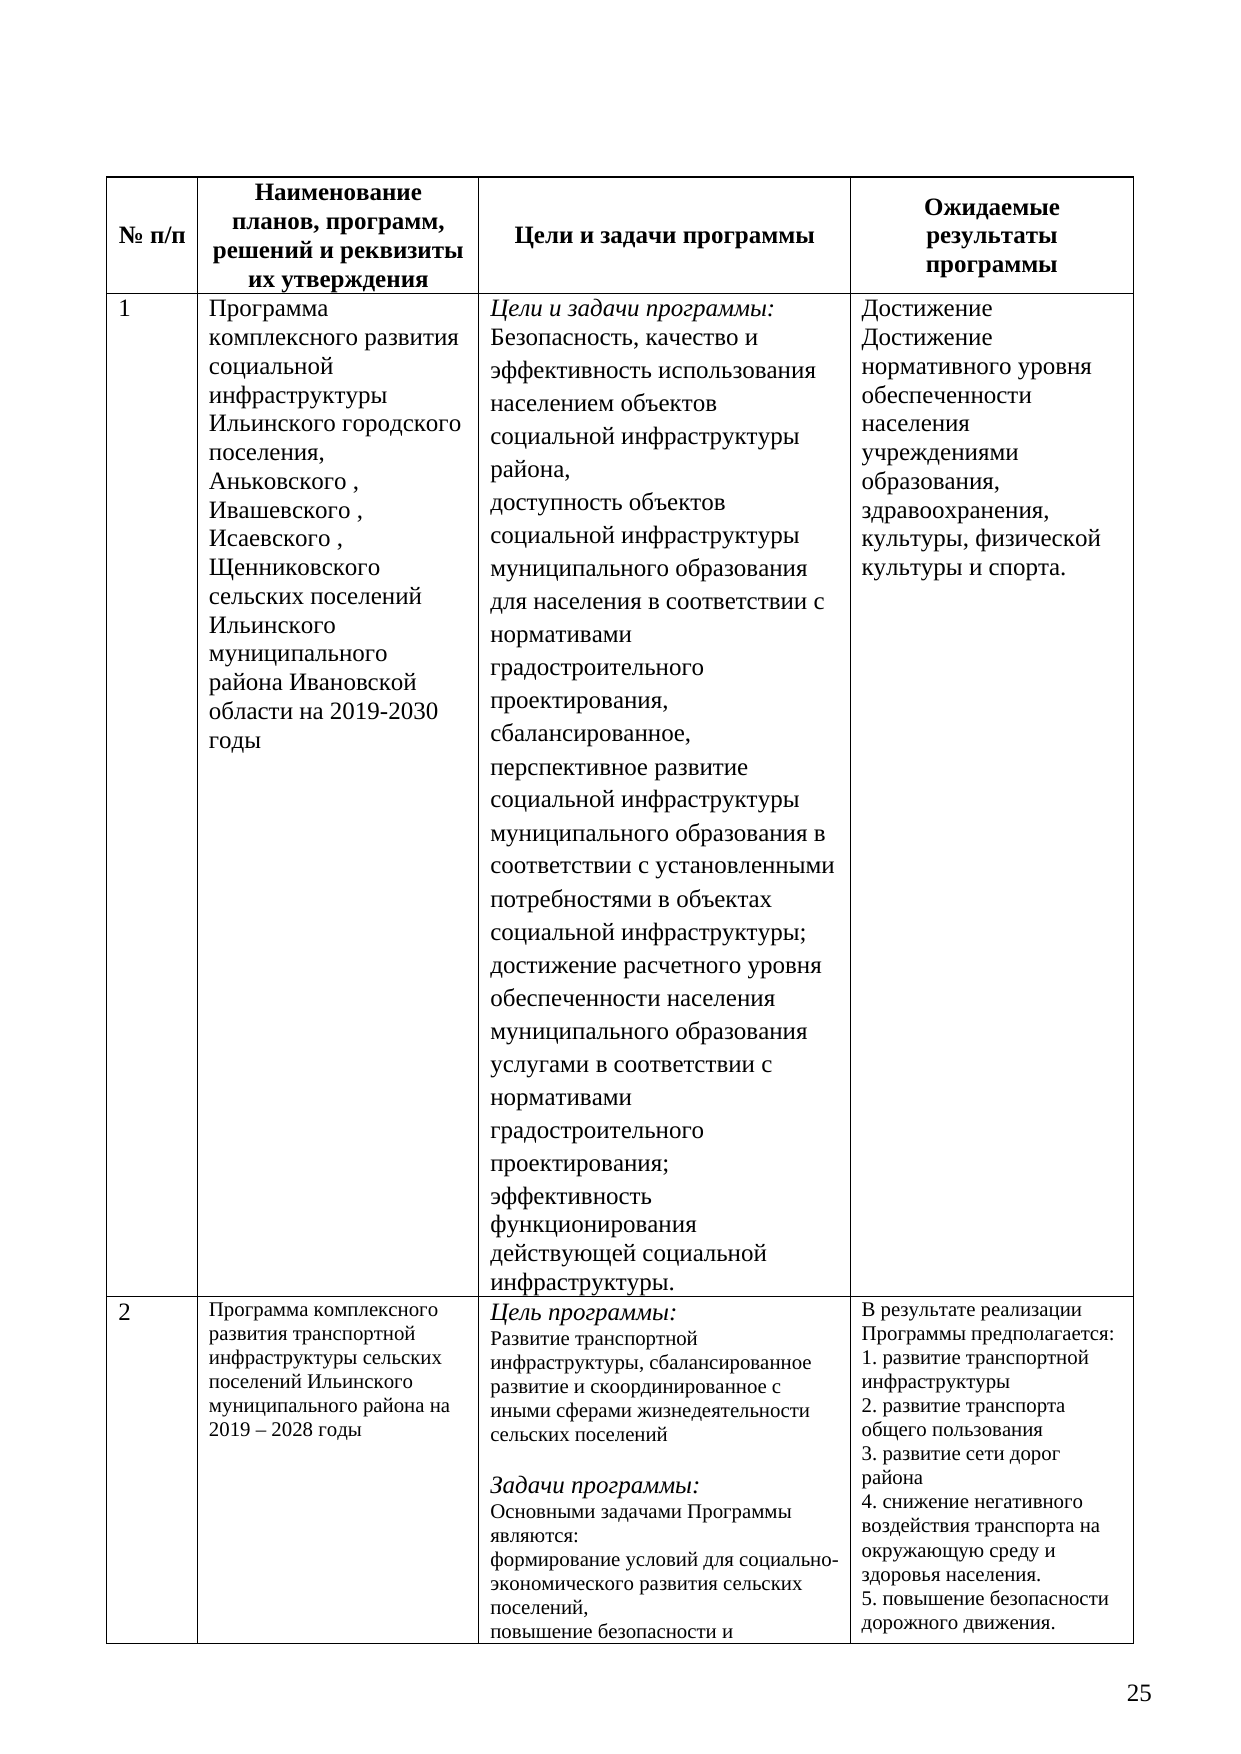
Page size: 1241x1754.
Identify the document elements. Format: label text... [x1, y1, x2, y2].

table_cell Программа комплексного развития социальной инфраструктуры Ильинского городского поселения, Аньковского , Ивашевского , Исаевского , Щенниковского сельских поселений Ильинского муниципального района Ивановской области на 2019-2030 годы [198, 294, 478, 1296]
table_cell 2 [107, 1297, 197, 1643]
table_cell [479, 1297, 850, 1643]
table_cell Цели и задачи программы: Безопасность, качество и эффективность использования населением объектов социальной инфраструктуры района, доступность объектов социальной инфраструктуры муниципального образования для населения в соответствии с нормативами градостроительного проектирования, сбалансированное, перспективное развитие социальной инфраструктуры муниципального образования в соответствии с установленными потребностями в объектах социальной инфраструктуры; достижение расчетного уровня обеспеченности населения муниципального образования услугами в соответствии с нормативами градостроительного проектирования; эффективность функционирования действующей социальной инфраструктуры. [479, 294, 850, 1296]
table_header Наименование планов, программ, решений и реквизиты их утверждения [198, 178, 478, 292]
table_header № п/п [107, 178, 197, 292]
table_header Цели и задачи программы [479, 178, 850, 292]
table_header Ожидаемые результаты программы [851, 178, 1133, 292]
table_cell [851, 1297, 1133, 1643]
table_cell Достижение Достижение нормативного уровня обеспеченности населения учреждениями образования, здравоохранения, культуры, физической культуры и спорта. [851, 294, 1133, 1296]
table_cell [198, 1297, 478, 1643]
table_cell 1 [107, 294, 197, 1296]
